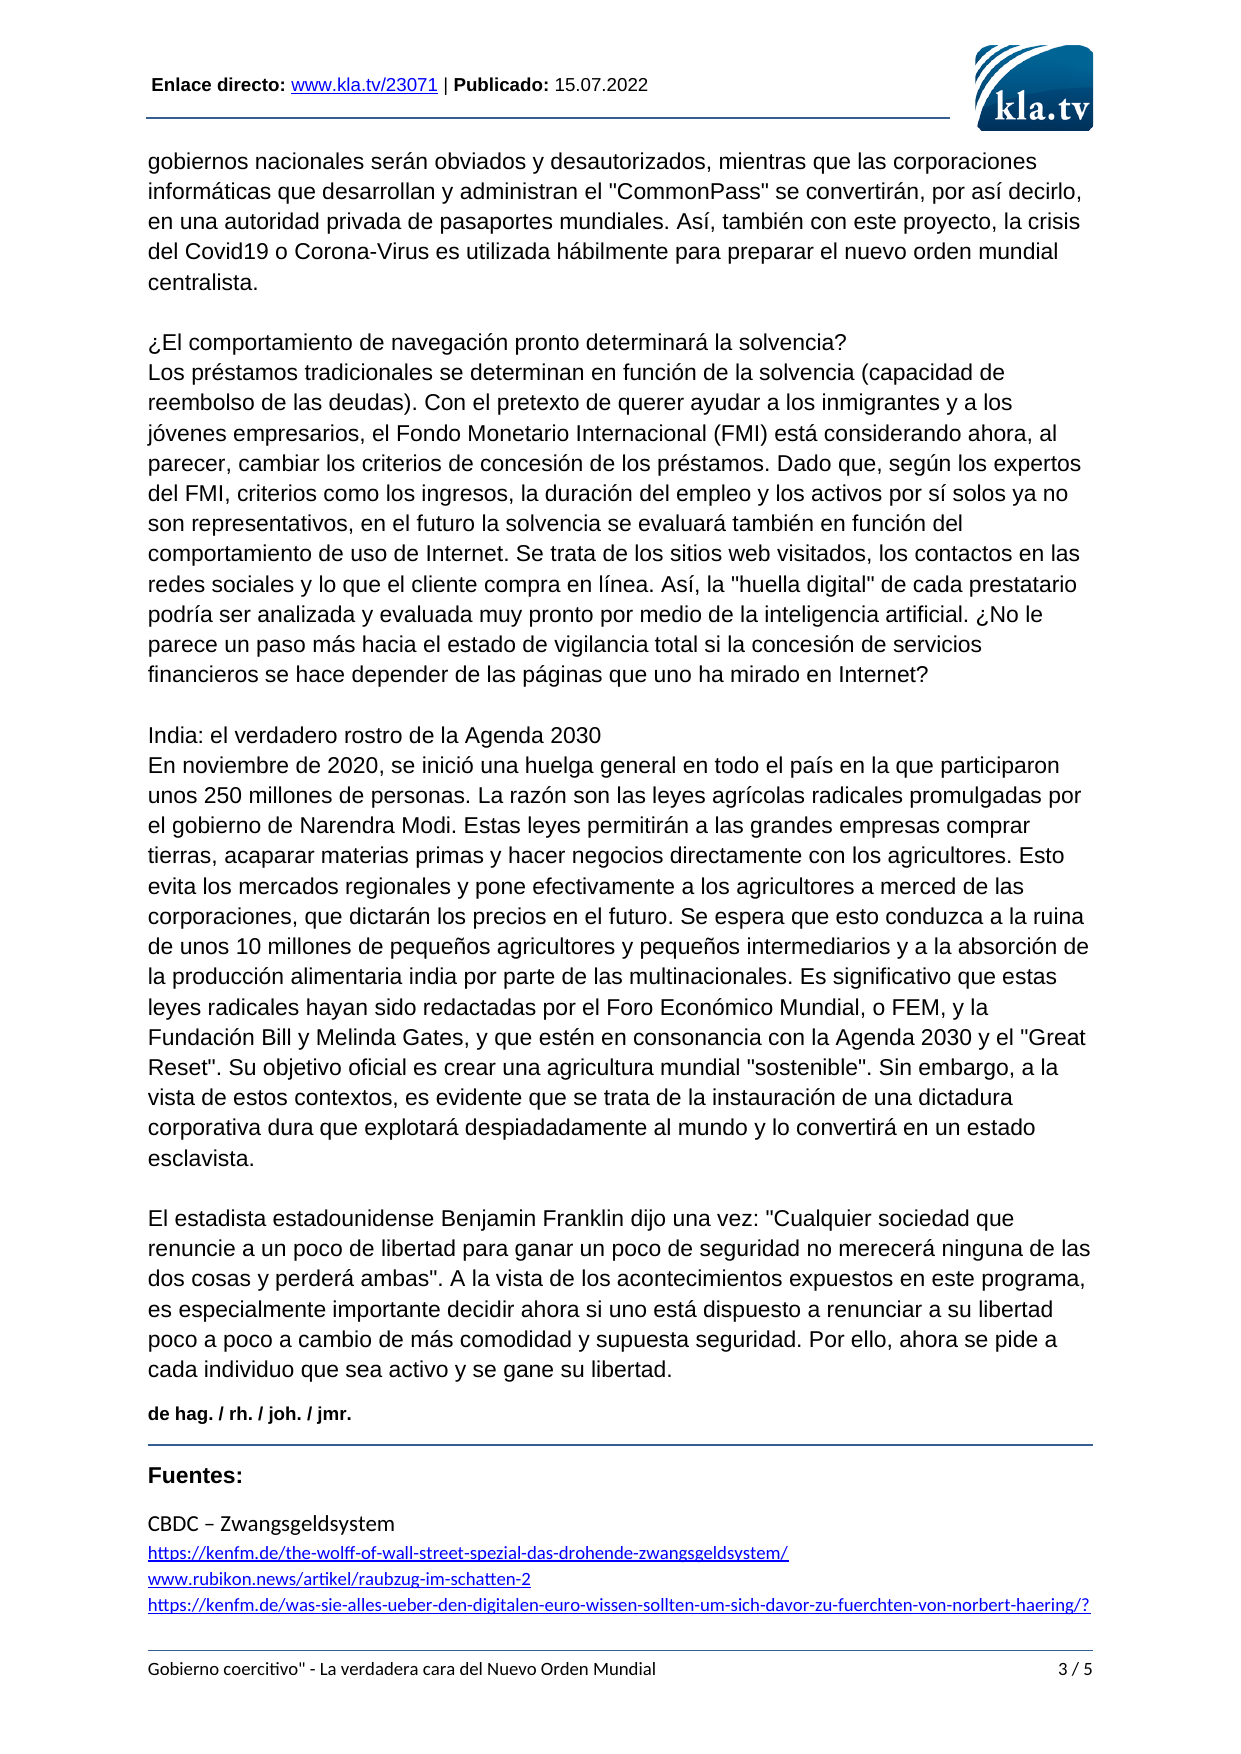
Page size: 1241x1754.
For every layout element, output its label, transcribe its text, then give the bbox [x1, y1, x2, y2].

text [148, 1509, 1093, 1616]
text Fuentes: [148, 1446, 1093, 1489]
text de hag. / rh. / joh. / jmr. [148, 1403, 1093, 1424]
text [148, 148, 1093, 1382]
